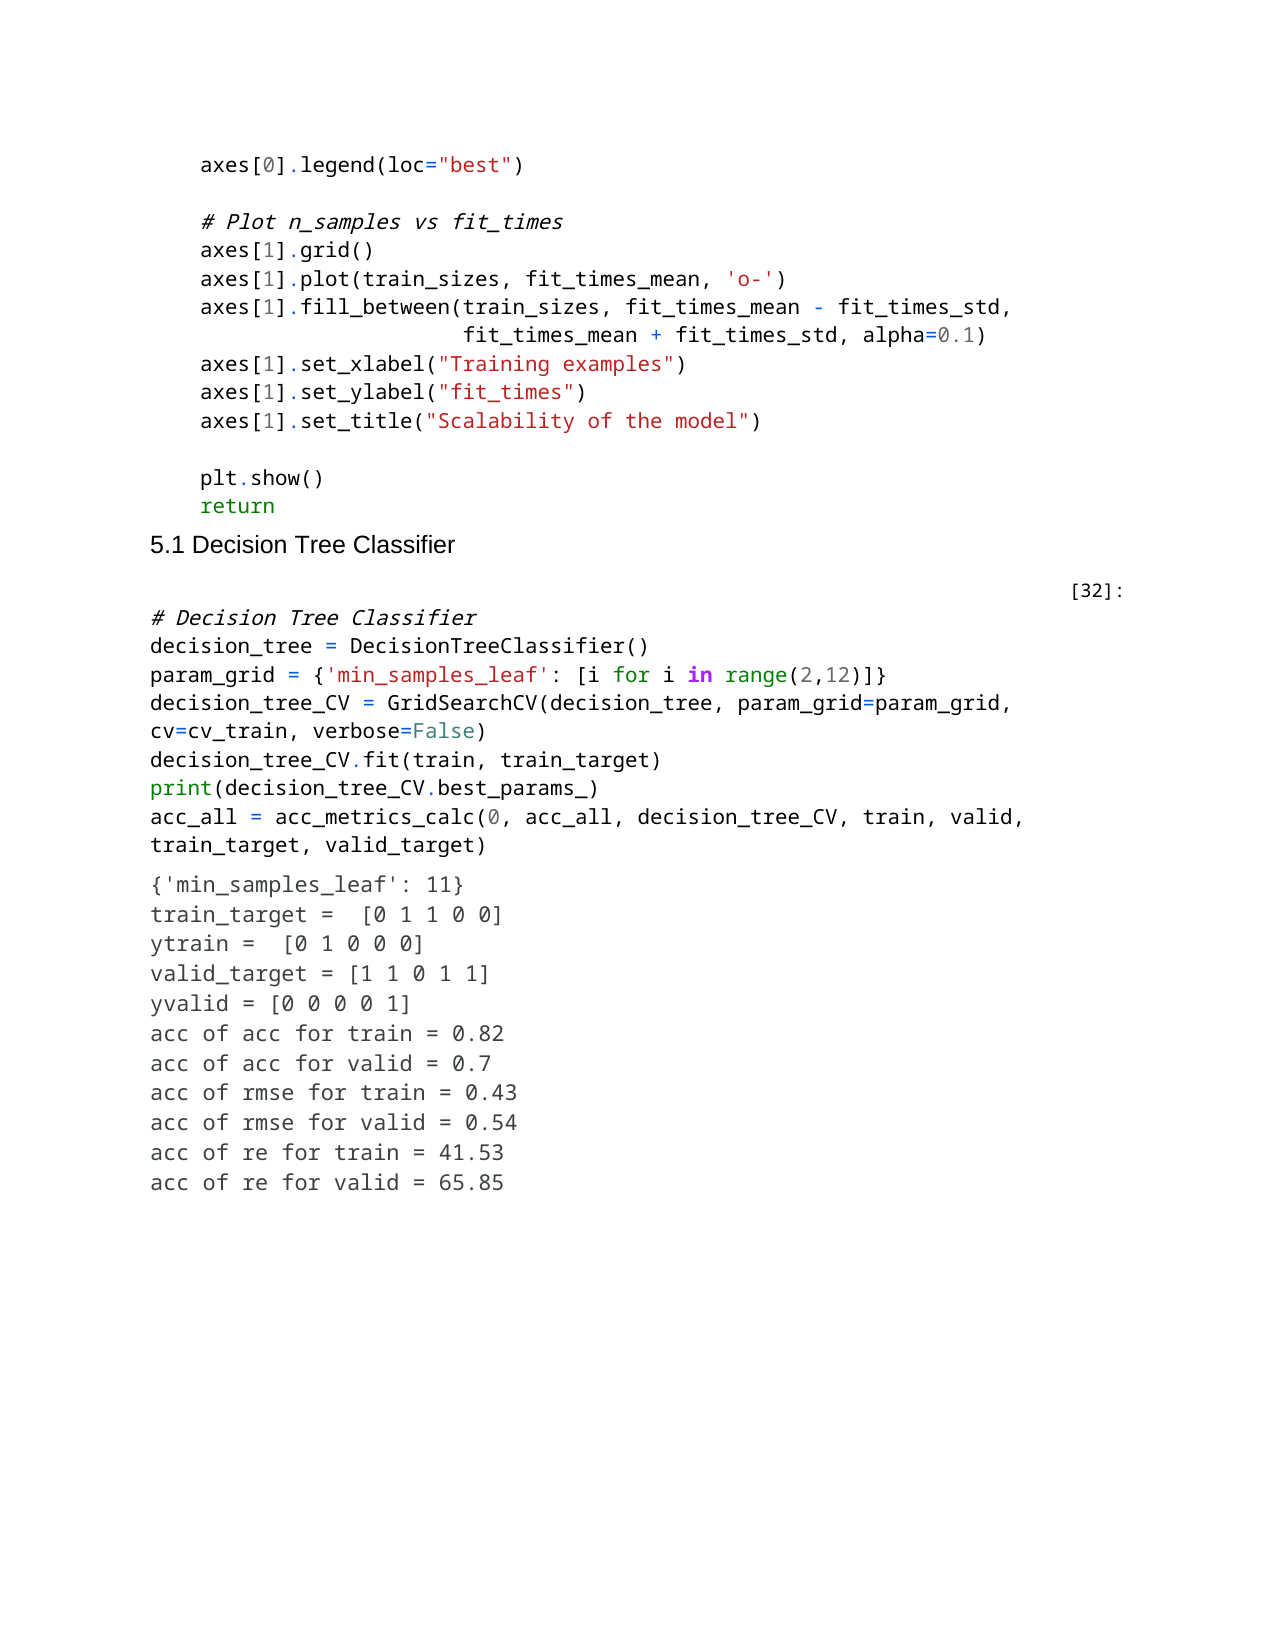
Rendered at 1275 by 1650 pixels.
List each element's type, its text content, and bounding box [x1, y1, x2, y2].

text acc of rmse for train = 0.43 [150, 1077, 1125, 1107]
text axes[0].legend(loc="best") [150, 150, 1125, 178]
text return [150, 491, 1125, 520]
text plt.show() [150, 463, 1125, 491]
text decision_tree = DecisionTreeClassifier() [150, 631, 1125, 660]
text yvalid = [0 0 0 0 1] [150, 988, 1125, 1018]
text train_target = [0 1 1 0 0] [150, 898, 1125, 928]
text valid_target = [1 1 0 1 1] [150, 958, 1125, 988]
text axes[1].plot(train_sizes, fit_times_mean, 'o-') [150, 264, 1125, 292]
text acc of re for valid = 65.85 [150, 1167, 1125, 1196]
text axes[1].grid() [150, 235, 1125, 264]
text # Plot n_samples vs fit_times [150, 207, 1125, 235]
text acc_all = acc_metrics_calc(0, acc_all, decision_tree_CV, train, valid, train_target, valid_target) [150, 802, 1125, 859]
text ytrain = [0 1 0 0 0] [150, 928, 1125, 958]
text axes[1].set_xlabel("Training examples") [150, 349, 1125, 377]
text # Decision Tree Classifier [150, 603, 1125, 631]
text fit_times_mean + fit_times_std, alpha=0.1) [150, 321, 1125, 349]
text acc of rmse for valid = 0.54 [150, 1107, 1125, 1137]
text decision_tree_CV.fit(train, train_target) [150, 745, 1125, 773]
text {'min_samples_leaf': 11} [150, 869, 1125, 898]
text axes[1].fill_between(train_sizes, fit_times_mean - fit_times_std, [150, 292, 1125, 321]
text axes[1].set_ylabel("fit_times") [150, 377, 1125, 406]
text acc of re for train = 41.53 [150, 1137, 1125, 1167]
text 5.1 Decision Tree Classifier [150, 530, 1125, 558]
text axes[1].set_title("Scalability of the model") [150, 406, 1125, 434]
text acc of acc for train = 0.82 [150, 1018, 1125, 1047]
text param_grid = {'min_samples_leaf': [i for i in range(2,12)]} [150, 660, 1125, 688]
text [32]: [150, 571, 1125, 603]
text acc of acc for valid = 0.7 [150, 1047, 1125, 1077]
text decision_tree_CV = GridSearchCV(decision_tree, param_grid=param_grid, cv=cv_train, verbose=False) [150, 688, 1125, 745]
text print(decision_tree_CV.best_params_) [150, 773, 1125, 802]
